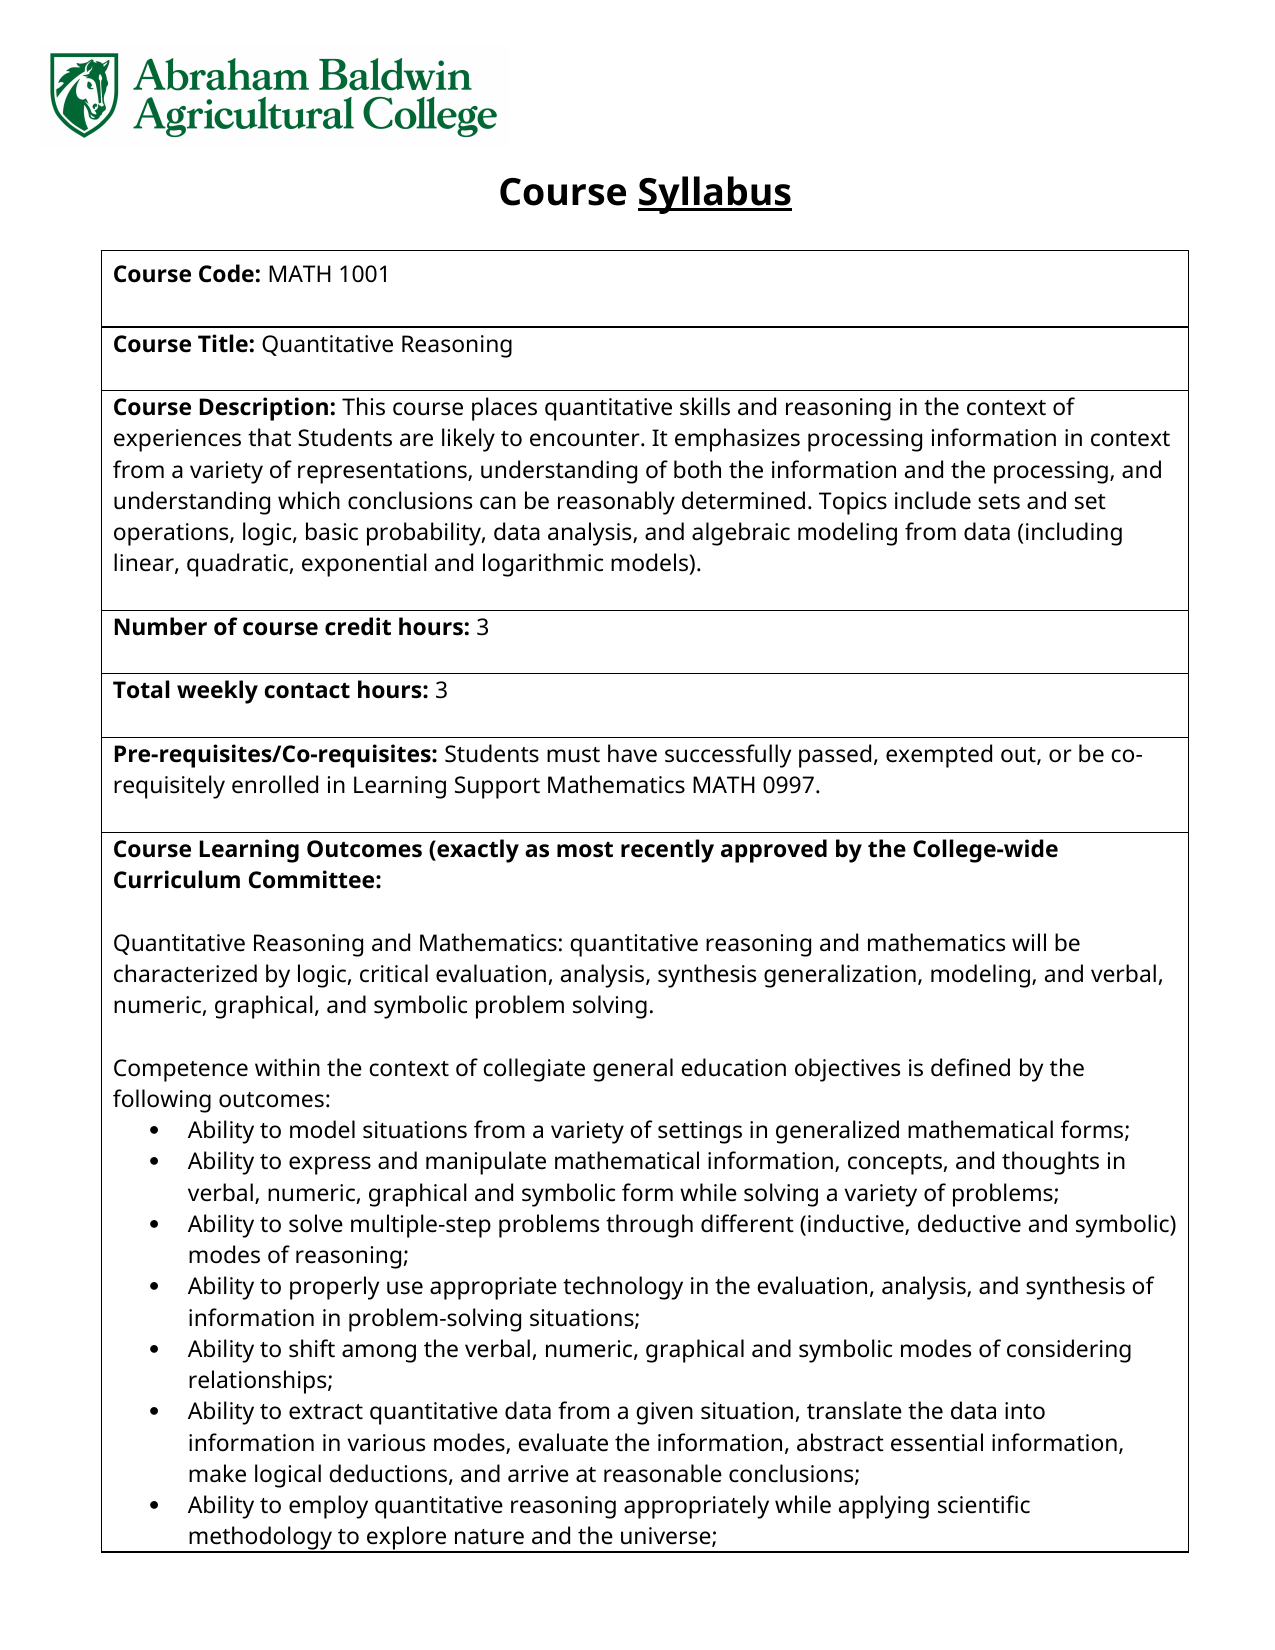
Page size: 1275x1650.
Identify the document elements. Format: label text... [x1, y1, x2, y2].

table_cell Pre-requisites/Co-requisites: Students must have successfully passed, exempted out, or be co-requisitely enrolled in Learning Support Mathematics MATH 0997. [102, 738, 1188, 832]
text Course Syllabus [60, 165, 1230, 216]
table_header Course Code: MATH 1001 [102, 251, 1188, 326]
picture [39, 44, 509, 147]
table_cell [102, 833, 1188, 1551]
table_cell Course Description: This course places quantitative skills and reasoning in the context of experiences that Students are likely to encounter. It emphasizes processing information in context from a variety of representations, understanding of both the information and the processing, and understanding which conclusions can be reasonably determined. Topics include sets and set operations, logic, basic probability, data analysis, and algebraic modeling from data (including linear, quadratic, exponential and logarithmic models). [102, 391, 1188, 610]
table_cell Total weekly contact hours: 3 [102, 674, 1188, 737]
table_cell Number of course credit hours: 3 [102, 611, 1188, 673]
table_cell Course Title: Quantitative Reasoning [102, 328, 1188, 390]
